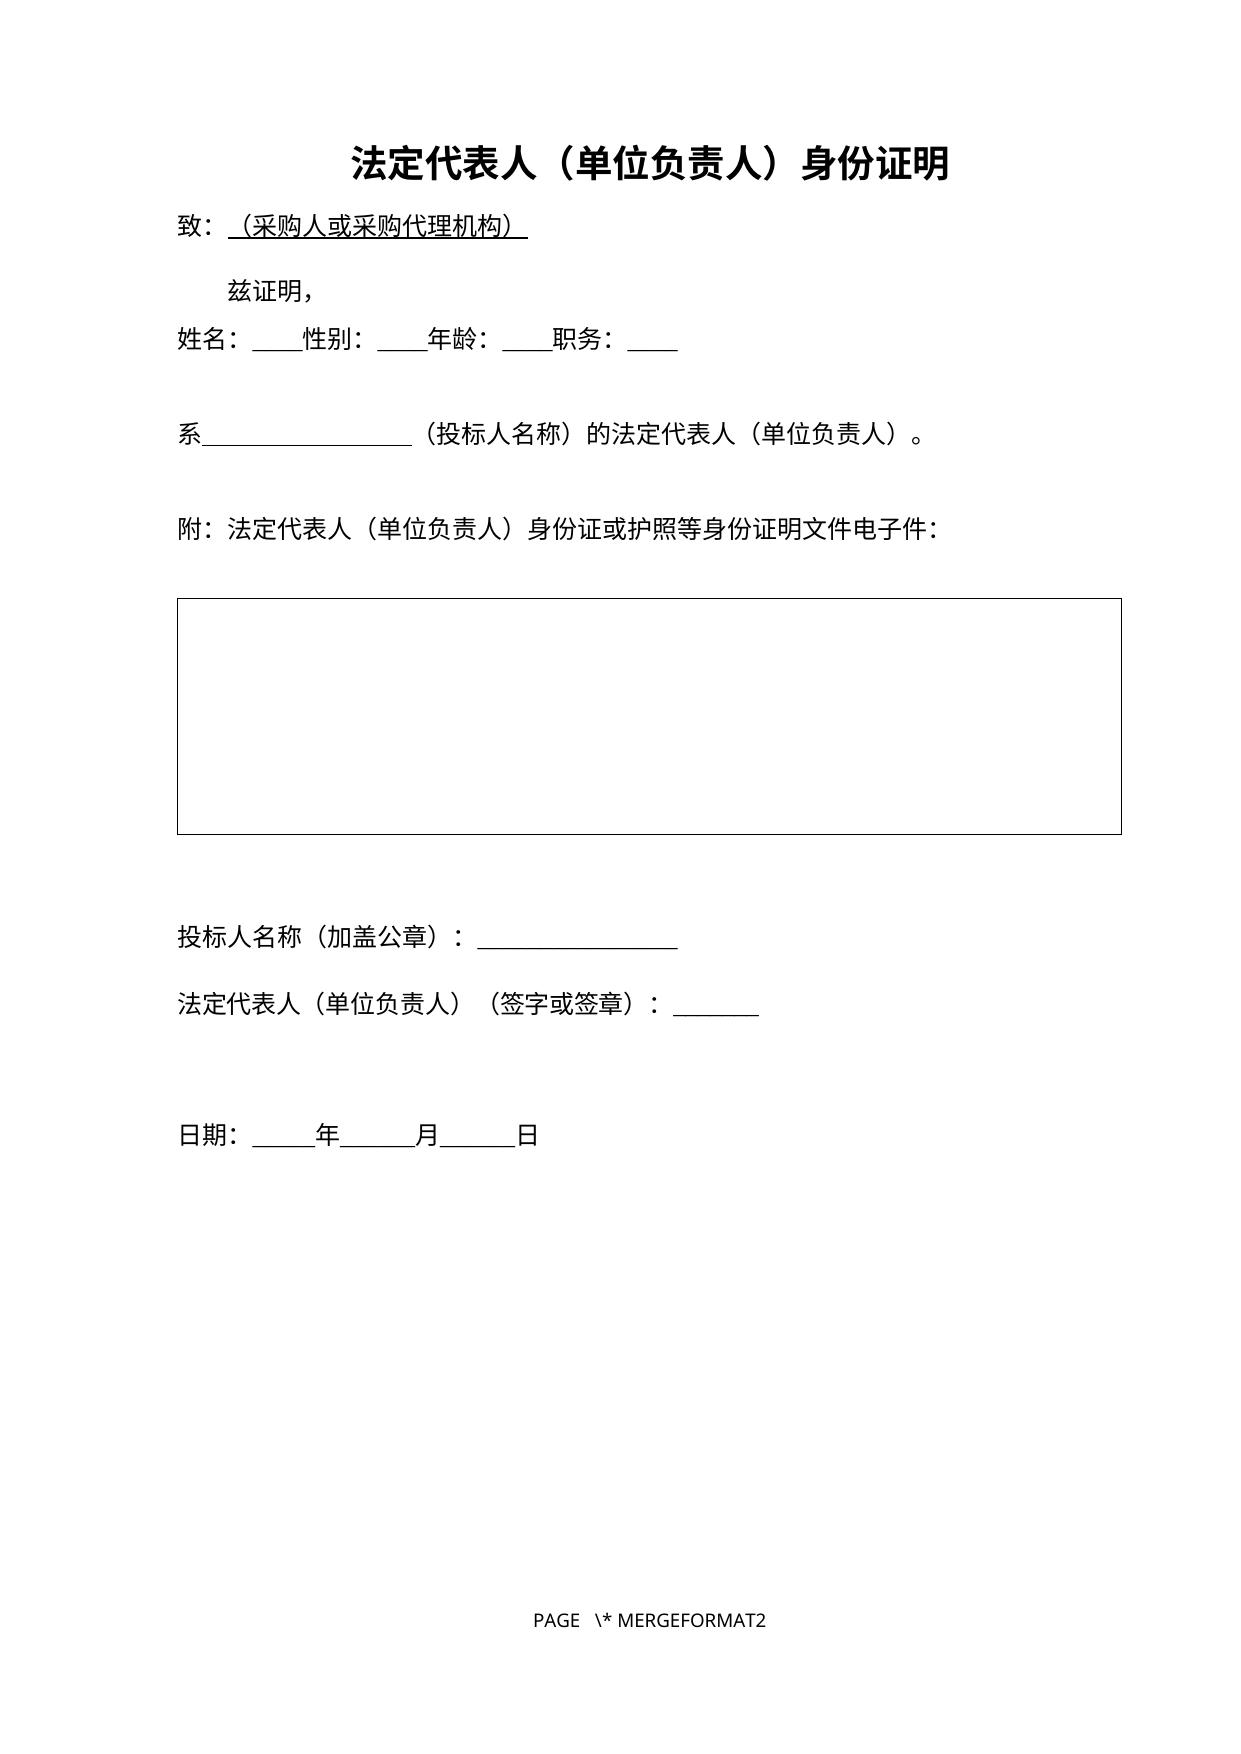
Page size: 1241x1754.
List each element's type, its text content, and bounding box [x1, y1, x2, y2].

text 兹证明， [177, 273, 1122, 308]
table_header [178, 599, 1121, 834]
text 法定代表人（单位负责人）身份证明 [177, 148, 1122, 185]
text 投标人名称（加盖公章）：________________ [177, 917, 1122, 954]
text 日期：_____年______月______日 [177, 1115, 1122, 1152]
text 系 （投标人名称）的法定代表人（单位负责人）。 [177, 415, 1122, 450]
text 法定代表人（单位负责人）（签字或签章）：_______ [177, 984, 1112, 1021]
text 致：（采购人或采购代理机构） [177, 206, 1122, 242]
text 附：法定代表人（单位负责人）身份证或护照等身份证明文件电子件： [177, 510, 1127, 546]
text 姓名：____性别：____年龄：____职务：____ [177, 320, 1122, 355]
